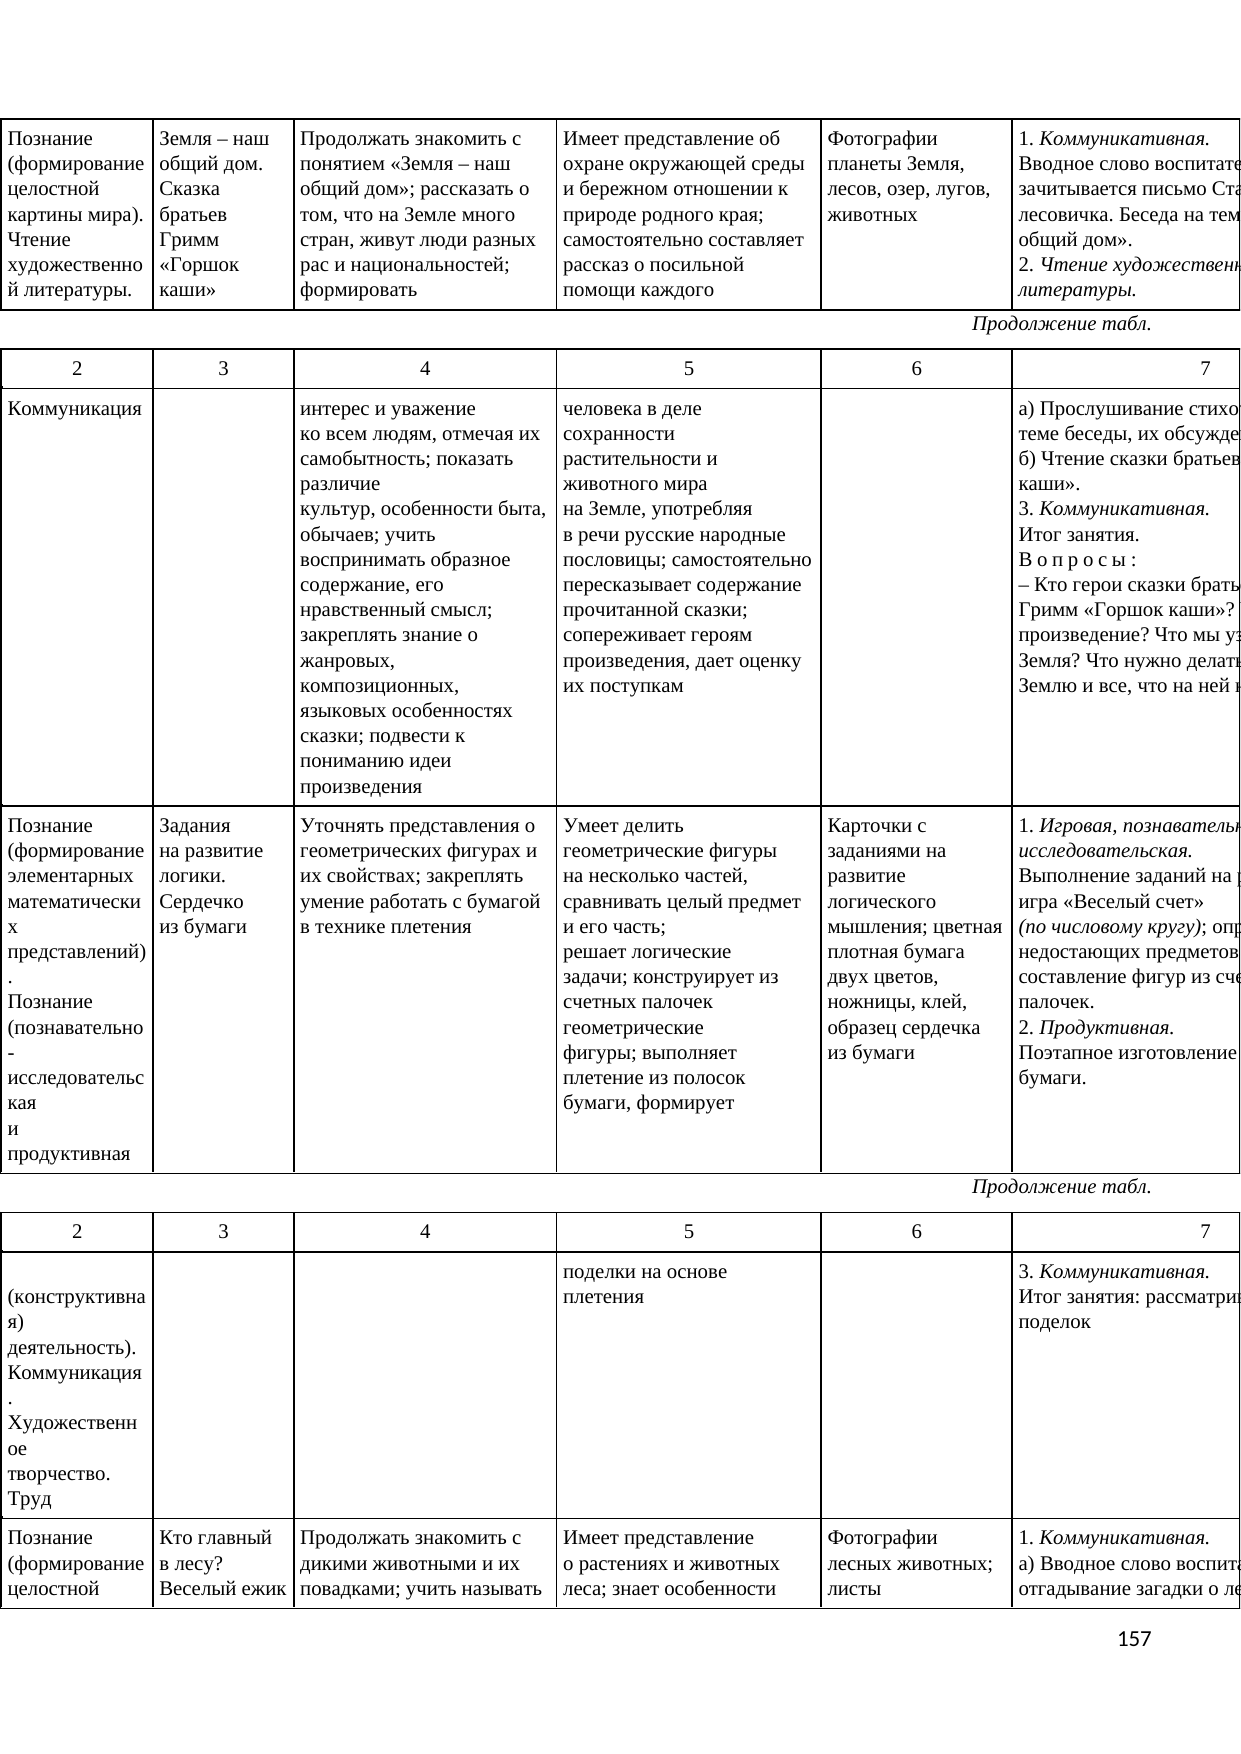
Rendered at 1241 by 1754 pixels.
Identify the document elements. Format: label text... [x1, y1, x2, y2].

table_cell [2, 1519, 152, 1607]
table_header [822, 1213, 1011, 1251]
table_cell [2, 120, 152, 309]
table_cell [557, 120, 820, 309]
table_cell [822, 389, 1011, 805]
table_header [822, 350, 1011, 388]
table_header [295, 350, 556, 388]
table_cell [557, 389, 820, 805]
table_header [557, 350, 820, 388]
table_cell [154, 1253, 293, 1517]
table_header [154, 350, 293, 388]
text Продолжение табл. [177, 1174, 1152, 1198]
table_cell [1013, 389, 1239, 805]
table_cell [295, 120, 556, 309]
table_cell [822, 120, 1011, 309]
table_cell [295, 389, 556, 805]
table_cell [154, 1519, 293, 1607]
text Продолжение табл. [177, 311, 1152, 334]
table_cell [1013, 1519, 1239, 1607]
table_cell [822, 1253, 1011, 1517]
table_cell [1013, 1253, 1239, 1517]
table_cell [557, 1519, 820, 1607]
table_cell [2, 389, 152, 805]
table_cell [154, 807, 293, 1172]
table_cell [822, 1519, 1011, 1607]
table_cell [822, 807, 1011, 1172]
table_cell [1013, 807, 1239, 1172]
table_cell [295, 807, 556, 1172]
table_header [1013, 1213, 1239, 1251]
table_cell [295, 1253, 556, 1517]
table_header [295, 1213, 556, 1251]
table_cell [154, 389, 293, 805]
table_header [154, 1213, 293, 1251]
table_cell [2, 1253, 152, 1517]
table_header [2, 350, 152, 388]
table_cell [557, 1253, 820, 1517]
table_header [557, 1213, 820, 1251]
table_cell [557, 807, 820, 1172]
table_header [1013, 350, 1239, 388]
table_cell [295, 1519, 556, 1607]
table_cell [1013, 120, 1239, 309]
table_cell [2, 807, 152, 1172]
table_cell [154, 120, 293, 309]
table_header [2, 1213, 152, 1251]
